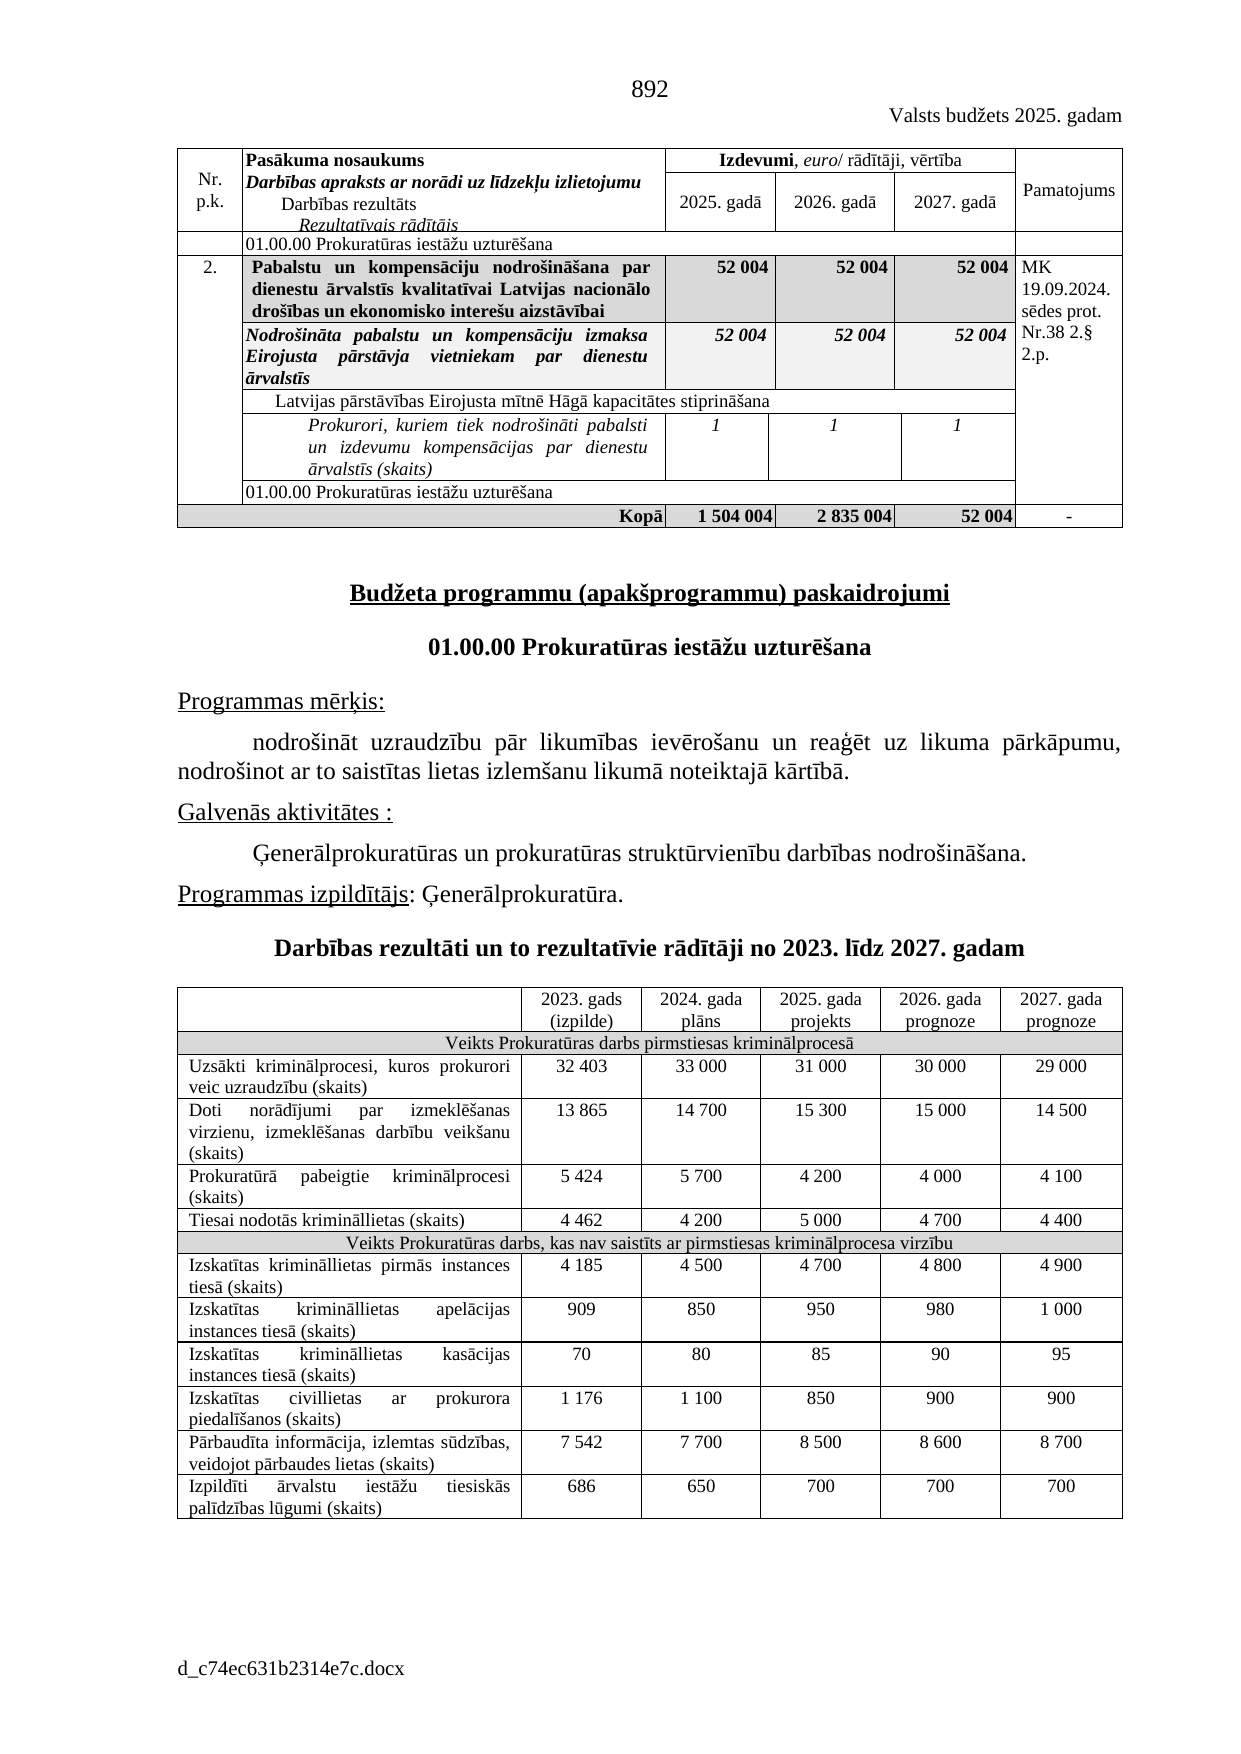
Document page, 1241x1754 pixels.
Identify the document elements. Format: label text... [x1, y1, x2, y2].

table_cell Izpildīti ārvalstu iestāžu tiesiskās palīdzības lūgumi (skaits) [178, 1475, 521, 1518]
table_cell Kopā [178, 505, 665, 527]
table_cell Tiesai nodotās krimināllietas (skaits) [178, 1209, 521, 1231]
table_cell 7 700 [642, 1431, 760, 1474]
table_cell 4 185 [522, 1254, 641, 1297]
table_cell MK 19.09.2024. sēdes prot. Nr.38 2.§ 2.p. [1016, 256, 1122, 503]
table_cell 30 000 [881, 1055, 1000, 1098]
table_cell 2. [178, 256, 242, 503]
table_cell 2027. gadā [895, 173, 1015, 231]
table_cell 4 200 [642, 1209, 760, 1231]
table_cell Izskatītas krimināllietas apelācijas instances tiesā (skaits) [178, 1298, 521, 1341]
table_cell 01.00.00 Prokuratūras iestāžu uzturēšana [243, 232, 1015, 255]
table_cell Doti norādījumi par izmeklēšanas virzienu, izmeklēšanas darbību veikšanu (skaits) [178, 1099, 521, 1164]
table_cell 850 [642, 1298, 760, 1341]
table_cell Pabalstu un kompensāciju nodrošināšana par dienestu ārvalstīs kvalitatīvai Latvijas nacionālo drošības un ekonomisko interešu aizstāvībai [243, 256, 665, 322]
text 01.00.00 Prokuratūras iestāžu uzturēšana [177, 632, 1122, 661]
table_cell 70 [522, 1343, 641, 1386]
table_cell 1 100 [642, 1387, 760, 1430]
table_cell 700 [761, 1475, 880, 1518]
table_cell 52 004 [895, 256, 1015, 322]
table_cell 4 800 [881, 1254, 1000, 1297]
table_header 2023. gads (izpilde) [522, 988, 641, 1031]
text Galvenās aktivitātes : [177, 797, 1122, 826]
table_cell 52 004 [776, 256, 894, 322]
table_cell Prokurori, kuriem tiek nodrošināti pabalsti un izdevumu kompensācijas par dienestu ārvalstīs (skaits) [243, 414, 665, 479]
table_header Izdevumi, euro/ rādītāji, vērtība [666, 149, 1015, 172]
table_cell 13 865 [522, 1099, 641, 1164]
text Budžeta programmu (apakšprogrammu) paskaidrojumi [177, 578, 1122, 607]
table_cell 4 100 [1001, 1165, 1122, 1208]
table_cell 900 [1001, 1387, 1122, 1430]
table_cell Izskatītas civillietas ar prokurora piedalīšanos (skaits) [178, 1387, 521, 1430]
table_cell 2026. gadā [776, 173, 894, 231]
table_cell Izskatītas krimināllietas kasācijas instances tiesā (skaits) [178, 1343, 521, 1386]
table_cell 85 [761, 1343, 880, 1386]
table_cell 4 900 [1001, 1254, 1122, 1297]
table_header [178, 988, 521, 1031]
table_cell 700 [1001, 1475, 1122, 1518]
table_cell 14 500 [1001, 1099, 1122, 1164]
table_cell 980 [881, 1298, 1000, 1341]
table_cell 4 500 [642, 1254, 760, 1297]
table_cell Veikts Prokuratūras darbs, kas nav saistīts ar pirmstiesas kriminālprocesa virzību [178, 1232, 1122, 1253]
table_cell 8 500 [761, 1431, 880, 1474]
table_cell 4 400 [1001, 1209, 1122, 1231]
table_cell 900 [881, 1387, 1000, 1430]
table_header 2027. gada prognoze [1001, 988, 1122, 1031]
table_cell 1 176 [522, 1387, 641, 1430]
table_cell 90 [881, 1343, 1000, 1386]
table_cell 4 462 [522, 1209, 641, 1231]
table_cell 4 700 [881, 1209, 1000, 1231]
table_cell Pārbaudīta informācija, izlemtas sūdzības, veidojot pārbaudes lietas (skaits) [178, 1431, 521, 1474]
table_cell 52 004 [666, 323, 775, 389]
table_cell 95 [1001, 1343, 1122, 1386]
table_cell 52 004 [776, 323, 894, 389]
table_cell Izskatītas krimināllietas pirmās instances tiesā (skaits) [178, 1254, 521, 1297]
table_cell 1 [902, 414, 1015, 479]
table_header 2025. gada projekts [761, 988, 880, 1031]
table_cell 8 700 [1001, 1431, 1122, 1474]
table_cell 909 [522, 1298, 641, 1341]
table_cell 7 542 [522, 1431, 641, 1474]
table_header 2024. gada plāns [642, 988, 760, 1031]
table_cell Uzsākti kriminālprocesi, kuros prokurori veic uzraudzību (skaits) [178, 1055, 521, 1098]
text Ģenerālprokuratūras un prokuratūras struktūrvienību darbības nodrošināšana. [252, 838, 1122, 867]
table_cell 33 000 [642, 1055, 760, 1098]
table_cell 52 004 [895, 323, 1015, 389]
table_cell 32 403 [522, 1055, 641, 1098]
table_cell 31 000 [761, 1055, 880, 1098]
text Programmas mērķis: [177, 686, 1122, 714]
table_cell 1 000 [1001, 1298, 1122, 1341]
text Programmas izpildītājs: Ģenerālprokuratūra. [177, 879, 1122, 908]
table_cell 5 700 [642, 1165, 760, 1208]
table_cell 1 504 004 [666, 505, 775, 527]
table_header Pamatojums [1016, 149, 1122, 231]
table_header Nr. p.k. [178, 149, 242, 231]
table_cell 15 300 [761, 1099, 880, 1164]
table_cell 4 200 [761, 1165, 880, 1208]
table_cell 14 700 [642, 1099, 760, 1164]
table_cell 686 [522, 1475, 641, 1518]
table_cell 950 [761, 1298, 880, 1341]
table_cell 650 [642, 1475, 760, 1518]
table_cell 700 [881, 1475, 1000, 1518]
table_cell 850 [761, 1387, 880, 1430]
table_cell 80 [642, 1343, 760, 1386]
table_cell 5 000 [761, 1209, 880, 1231]
table_cell 5 424 [522, 1165, 641, 1208]
table_cell 52 004 [666, 256, 775, 322]
table_cell Nodrošināta pabalstu un kompensāciju izmaksa Eirojusta pārstāvja vietniekam par dienestu ārvalstīs [243, 323, 665, 389]
table_cell - [1016, 505, 1122, 527]
table_cell 2 835 004 [776, 505, 894, 527]
text Darbības rezultāti un to rezultatīvie rādītāji no 2023. līdz 2027. gadam [177, 933, 1122, 962]
text nodrošināt uzraudzību pār likumības ievērošanu un reaģēt uz likuma pārkāpumu, nodrošinot ar to saistītas lietas izlemšanu likumā noteiktajā kārtībā. [177, 727, 1122, 784]
table_cell 4 700 [761, 1254, 880, 1297]
table_cell Prokuratūrā pabeigtie kriminālprocesi (skaits) [178, 1165, 521, 1208]
table_cell 52 004 [895, 505, 1015, 527]
table_cell 4 000 [881, 1165, 1000, 1208]
table_cell 1 [769, 414, 901, 479]
table_cell 29 000 [1001, 1055, 1122, 1098]
table_cell 2025. gadā [666, 173, 775, 231]
table_cell 8 600 [881, 1431, 1000, 1474]
table_cell Latvijas pārstāvības Eirojusta mītnē Hāgā kapacitātes stiprināšana [243, 390, 1015, 413]
table_cell 1 [666, 414, 768, 479]
table_cell 15 000 [881, 1099, 1000, 1164]
table_cell Veikts Prokuratūras darbs pirmstiesas kriminālprocesā [178, 1032, 1122, 1054]
table_cell 01.00.00 Prokuratūras iestāžu uzturēšana [243, 481, 1015, 503]
table_header 2026. gada prognoze [881, 988, 1000, 1031]
